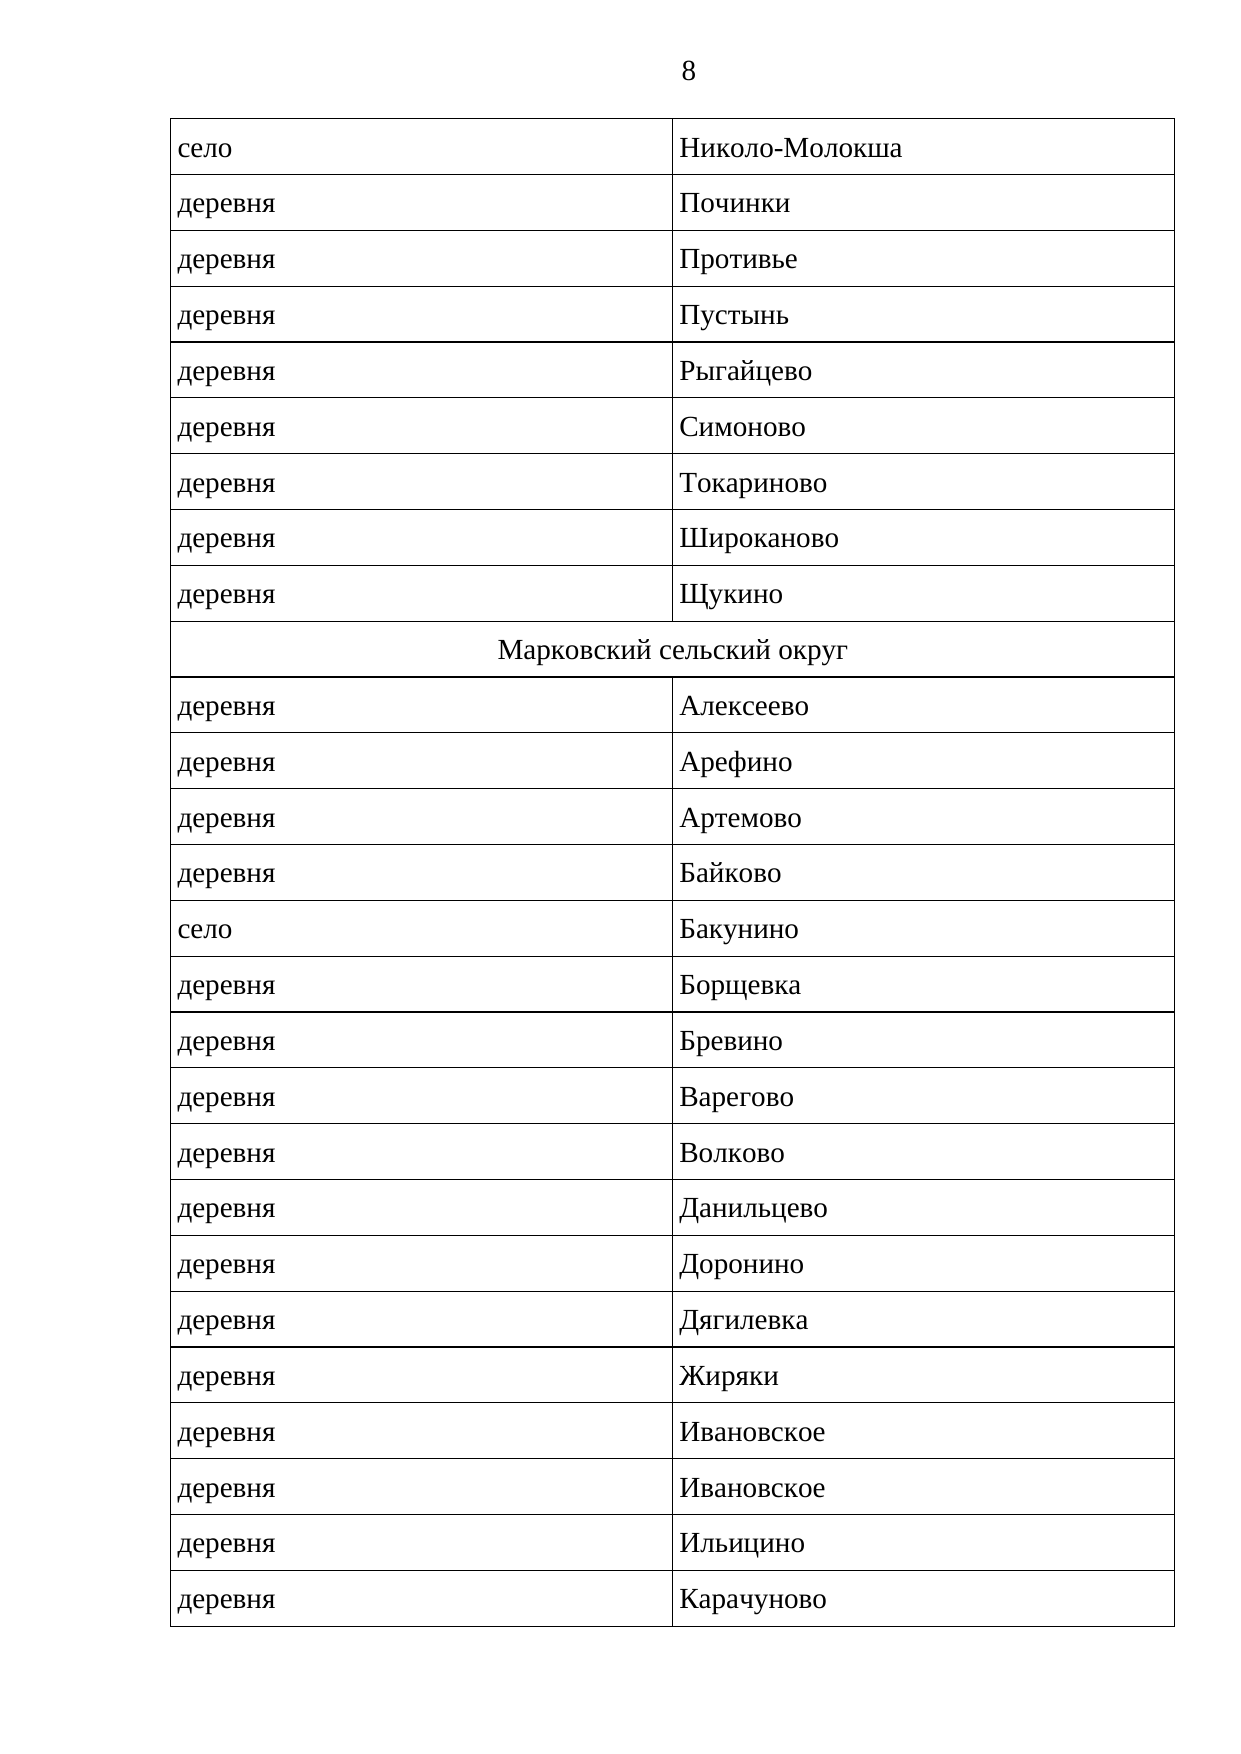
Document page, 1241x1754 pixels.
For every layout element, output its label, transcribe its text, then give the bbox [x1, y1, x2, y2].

table_cell деревня [171, 1013, 672, 1067]
table_cell Байково [673, 845, 1174, 900]
table_cell деревня [171, 175, 672, 230]
table_cell деревня [171, 454, 672, 509]
table_cell Доронино [673, 1236, 1174, 1291]
table_cell Пустынь [673, 287, 1174, 341]
table_cell Борщевка [673, 957, 1174, 1011]
table_cell Починки [673, 175, 1174, 230]
table_cell деревня [171, 1348, 672, 1402]
table_cell Широканово [673, 510, 1174, 565]
table_cell Данильцево [673, 1180, 1174, 1235]
table_cell село [171, 119, 672, 174]
table_cell деревня [171, 678, 672, 732]
table_cell деревня [171, 343, 672, 397]
table_cell Бакунино [673, 901, 1174, 956]
table_cell Варегово [673, 1068, 1174, 1123]
table_cell Бревино [673, 1013, 1174, 1067]
table_cell Николо-Молокша [673, 119, 1174, 174]
table_cell деревня [171, 1571, 672, 1626]
table_cell Дягилевка [673, 1292, 1174, 1346]
table_cell Марковский сельский округ [171, 622, 1174, 676]
table_cell Ильицино [673, 1515, 1174, 1570]
table_cell деревня [171, 231, 672, 286]
table_cell Симоново [673, 398, 1174, 453]
table_cell деревня [171, 1180, 672, 1235]
table_cell деревня [171, 789, 672, 844]
table_cell Карачуново [673, 1571, 1174, 1626]
table_cell деревня [171, 1124, 672, 1179]
table_cell Жиряки [673, 1348, 1174, 1402]
table_cell Алексеево [673, 678, 1174, 732]
table_cell деревня [171, 1292, 672, 1346]
table_cell деревня [171, 1459, 672, 1514]
table_cell деревня [171, 957, 672, 1011]
table_cell деревня [171, 1515, 672, 1570]
table_cell Токариново [673, 454, 1174, 509]
table_cell деревня [171, 287, 672, 341]
table_cell Ивановское [673, 1459, 1174, 1514]
table_cell Волково [673, 1124, 1174, 1179]
table_cell Артемово [673, 789, 1174, 844]
table_cell деревня [171, 1236, 672, 1291]
table_cell село [171, 901, 672, 956]
table_cell Арефино [673, 733, 1174, 788]
table_cell деревня [171, 733, 672, 788]
table_cell деревня [171, 566, 672, 621]
table_cell деревня [171, 510, 672, 565]
table_cell деревня [171, 1068, 672, 1123]
table_cell Щукино [673, 566, 1174, 621]
table_cell деревня [171, 398, 672, 453]
table_cell деревня [171, 845, 672, 900]
table_cell Ивановское [673, 1403, 1174, 1458]
table_cell деревня [171, 1403, 672, 1458]
table_cell Противье [673, 231, 1174, 286]
table_cell Рыгайцево [673, 343, 1174, 397]
